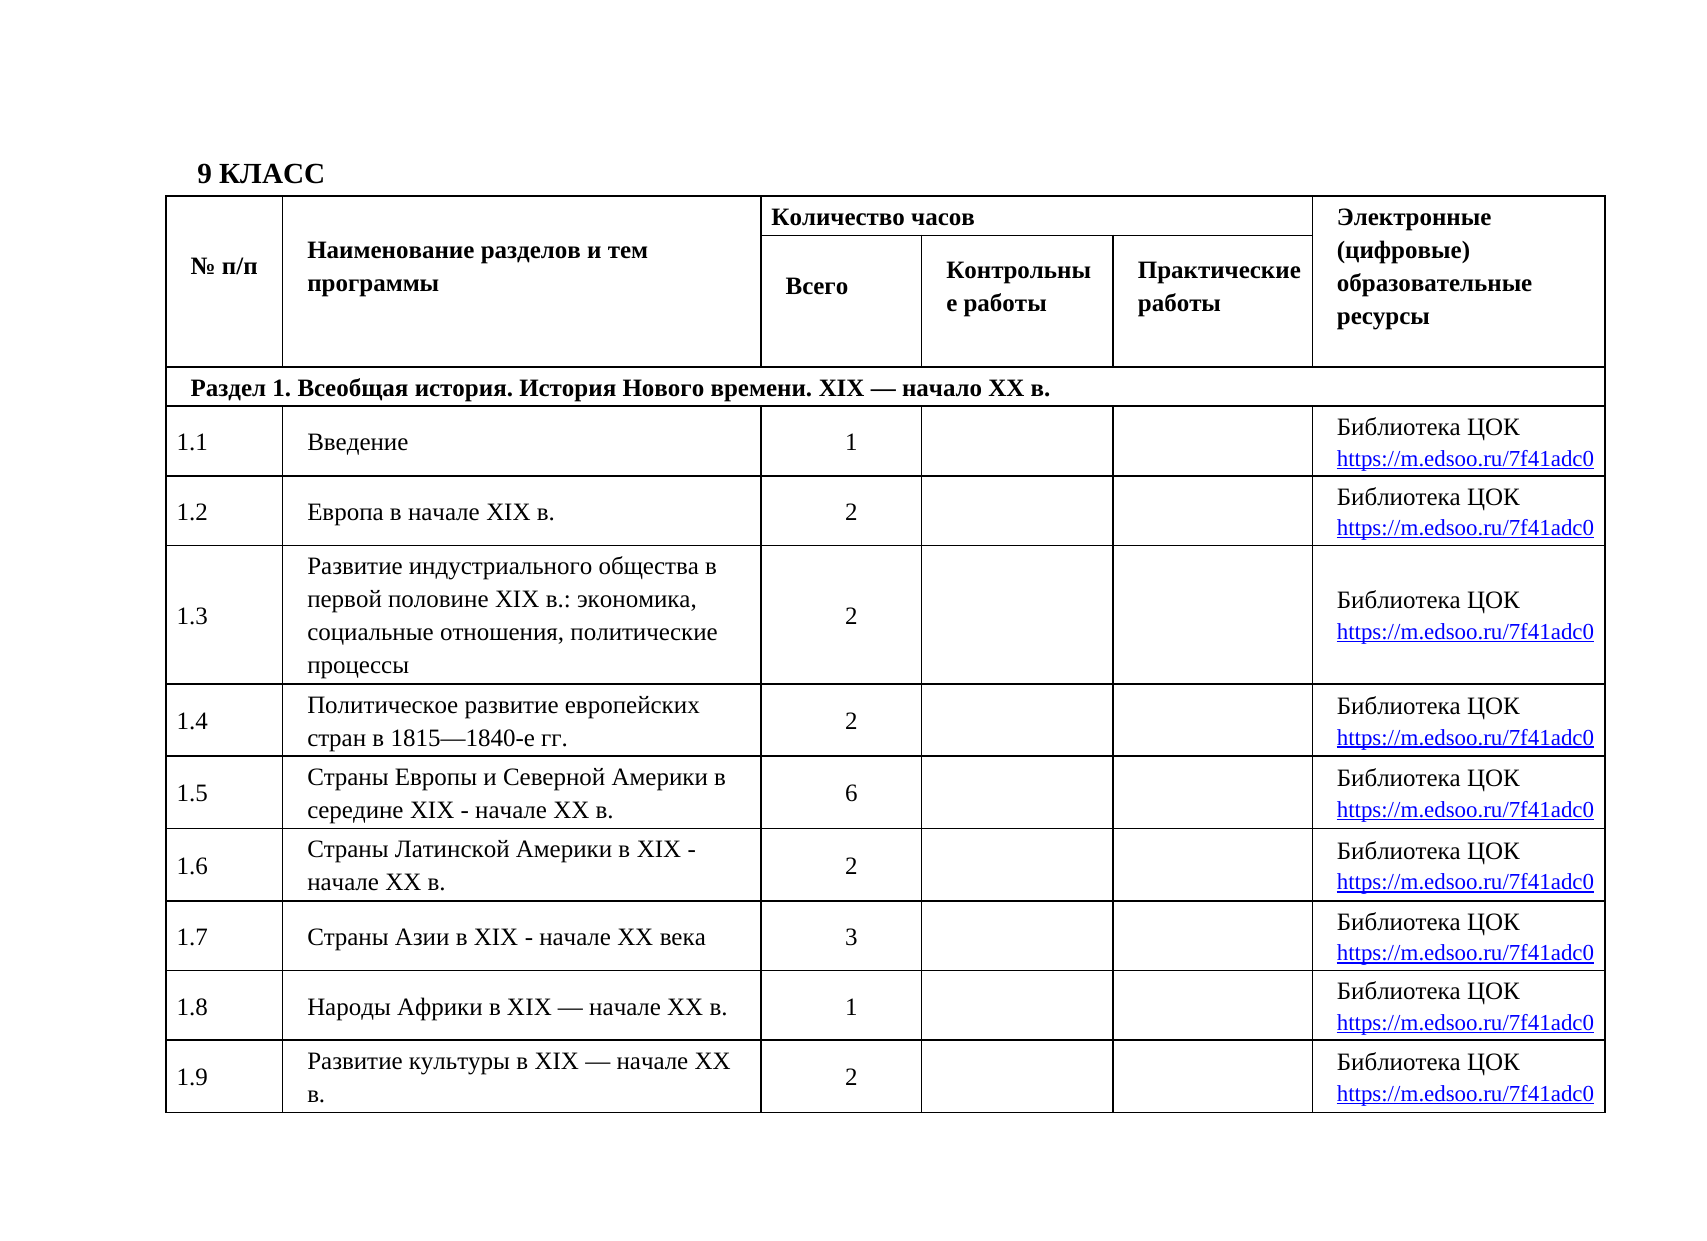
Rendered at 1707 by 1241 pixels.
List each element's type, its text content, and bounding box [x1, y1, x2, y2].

text 9 КЛАСС [190, 157, 1618, 190]
table_cell [922, 477, 1112, 544]
table_cell 1.1 [167, 407, 282, 475]
table_cell [1114, 902, 1312, 970]
table_header Электронные (цифровые) образовательные ресурсы [1313, 197, 1604, 366]
table_cell [922, 1041, 1112, 1112]
table_header Наименование разделов и тем программы [283, 197, 760, 366]
table_cell 6 [762, 757, 921, 828]
table_header Количество часов [762, 197, 1312, 234]
table_cell 1.4 [167, 685, 282, 755]
table_cell 1.7 [167, 902, 282, 970]
table_cell Библиотека ЦОК https://m.edsoo.ru/7f41adc0 [1313, 546, 1604, 683]
table_cell [1114, 757, 1312, 828]
table_cell [922, 546, 1112, 683]
table_header № п/п [167, 197, 282, 366]
table_cell [1114, 546, 1312, 683]
table_cell 2 [762, 546, 921, 683]
table_cell [1114, 829, 1312, 900]
table_cell 3 [762, 902, 921, 970]
table_cell 2 [762, 685, 921, 755]
table_cell 1 [762, 407, 921, 475]
table_cell Политическое развитие европейских стран в 1815—1840-е гг. [283, 685, 760, 755]
table_cell 1.8 [167, 971, 282, 1039]
table_cell [1114, 1041, 1312, 1112]
table_cell [922, 971, 1112, 1039]
table_cell [1114, 407, 1312, 475]
table_cell [1114, 971, 1312, 1039]
table_cell [922, 757, 1112, 828]
table_cell Страны Азии в XIX - начале XX века [283, 902, 760, 970]
table_cell Библиотека ЦОК https://m.edsoo.ru/7f41adc0 [1313, 685, 1604, 755]
table_cell Введение [283, 407, 760, 475]
table_cell [922, 829, 1112, 900]
table_cell Библиотека ЦОК https://m.edsoo.ru/7f41adc0 [1313, 829, 1604, 900]
table_cell Библиотека ЦОК https://m.edsoo.ru/7f41adc0 [1313, 407, 1604, 475]
table_cell Библиотека ЦОК https://m.edsoo.ru/7f41adc0 [1313, 477, 1604, 544]
table_cell Практические работы [1114, 236, 1312, 366]
table_cell Раздел 1. Всеобщая история. История Нового времени. XIХ — начало ХХ в. [167, 368, 1604, 405]
table_cell [1114, 685, 1312, 755]
table_cell Библиотека ЦОК https://m.edsoo.ru/7f41adc0 [1313, 757, 1604, 828]
table_cell Библиотека ЦОК https://m.edsoo.ru/7f41adc0 [1313, 902, 1604, 970]
table_cell 1.2 [167, 477, 282, 544]
table_cell Всего [762, 236, 921, 366]
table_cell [1313, 1041, 1604, 1112]
table_cell 1.5 [167, 757, 282, 828]
table_cell 1 [762, 971, 921, 1039]
table_cell [922, 407, 1112, 475]
table_cell Развитие культуры в XIX — начале ХХ в. [283, 1041, 760, 1112]
table_cell Страны Латинской Америки в XIX - начале XX в. [283, 829, 760, 900]
table_cell 2 [762, 1041, 921, 1112]
table_cell 1.9 [167, 1041, 282, 1112]
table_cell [1313, 971, 1604, 1039]
table_cell 2 [762, 829, 921, 900]
table_cell [922, 685, 1112, 755]
table_cell Европа в начале XIX в. [283, 477, 760, 544]
table_cell Страны Европы и Северной Америки в середине XIX - начале XX в. [283, 757, 760, 828]
table_cell 1.6 [167, 829, 282, 900]
table_cell [1114, 477, 1312, 544]
table_cell 2 [762, 477, 921, 544]
table_cell Контрольные работы [922, 236, 1112, 366]
table_cell 1.3 [167, 546, 282, 683]
table_cell Развитие индустриального общества в первой половине XIX в.: экономика, социальные отношения, политические процессы [283, 546, 760, 683]
table_cell Народы Африки в ХIХ — начале ХХ в. [283, 971, 760, 1039]
table_cell [922, 902, 1112, 970]
